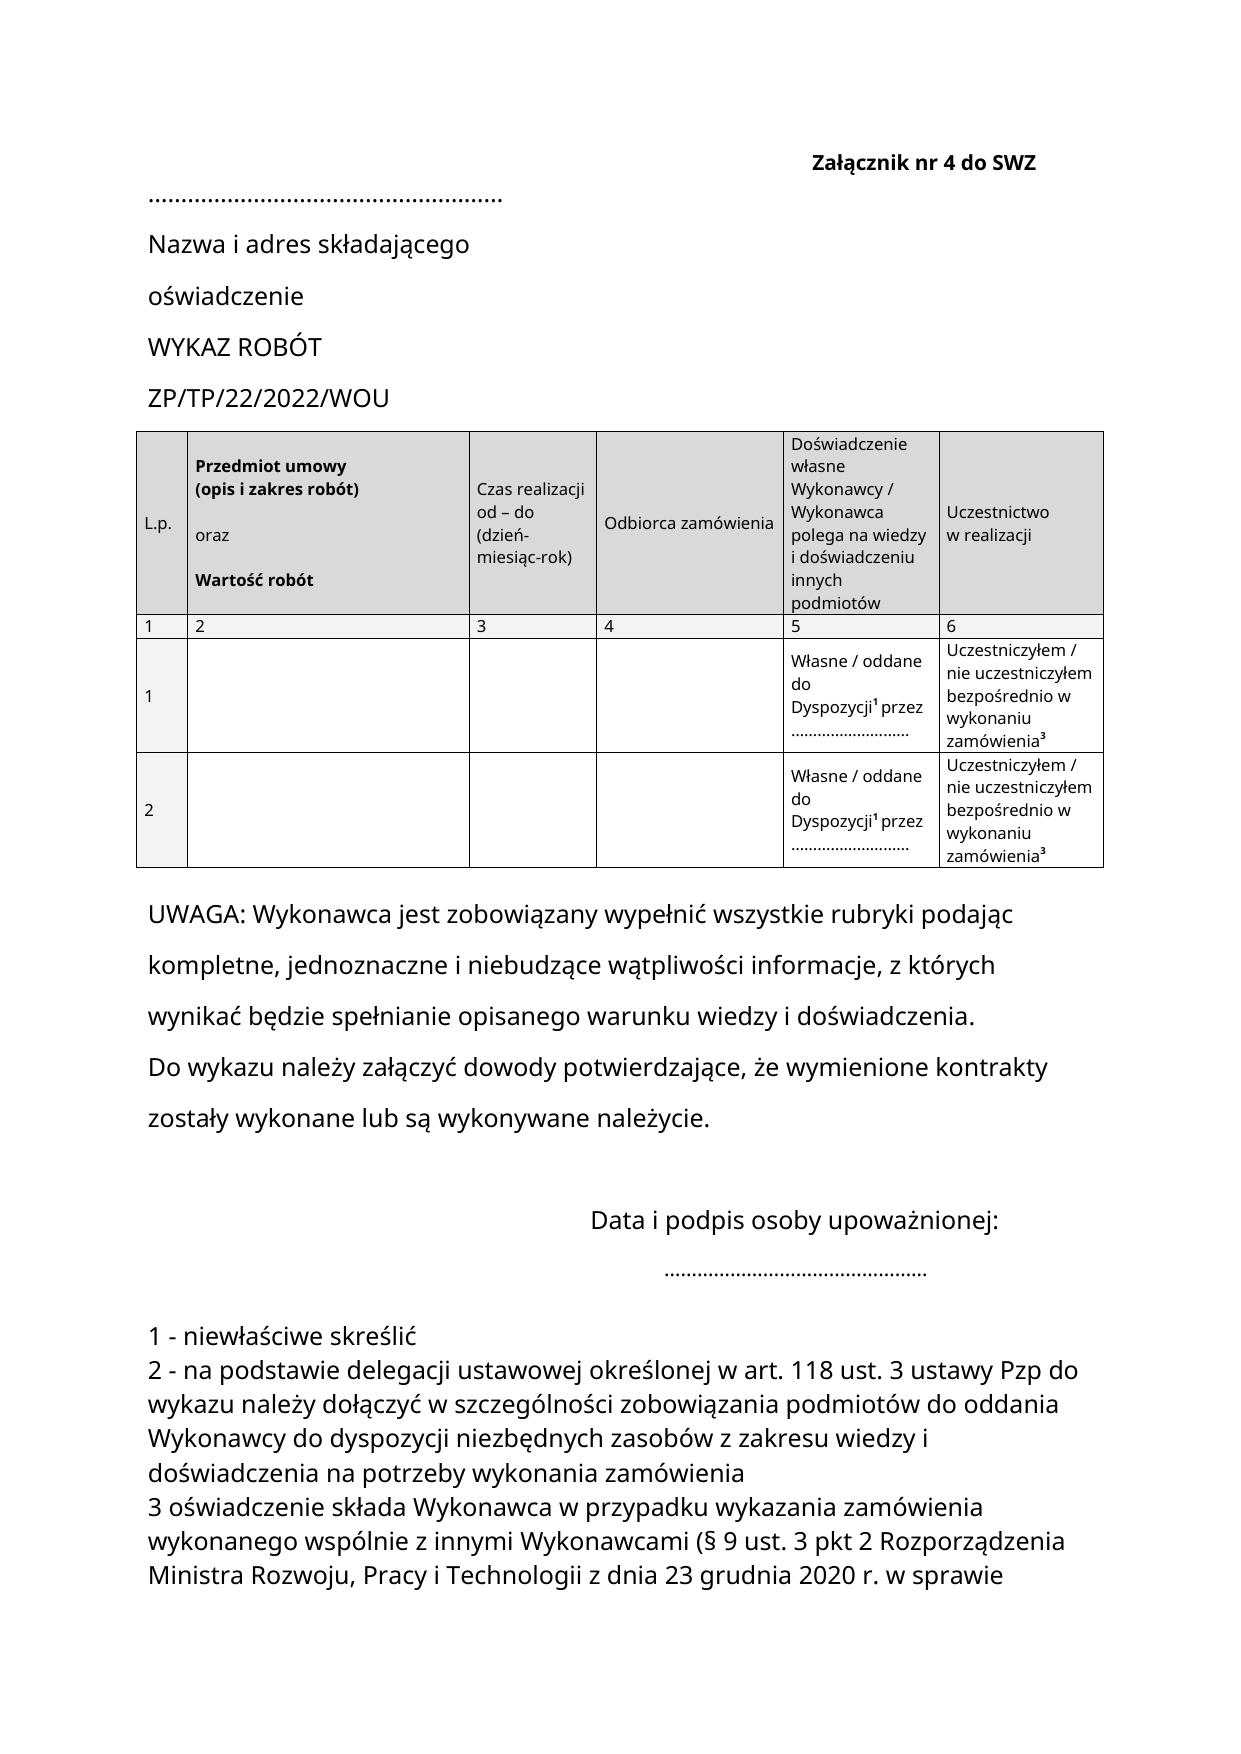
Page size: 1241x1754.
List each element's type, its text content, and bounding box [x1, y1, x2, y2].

text ………………………………………… [590, 1254, 1093, 1282]
table_cell Własne / oddane do Dyspozycji1 przez ……………………… [784, 753, 939, 867]
text UWAGA: Wykonawca jest zobowiązany wypełnić wszystkie rubryki podając kompletne, jednoznaczne i niebudzące wątpliwości informacje, z których wynikać będzie spełnianie opisanego warunku wiedzy i doświadczenia. [148, 896, 1093, 1032]
text ……………………………………………… [148, 176, 1093, 210]
table_cell [470, 639, 596, 752]
table_cell [597, 639, 783, 752]
table_header Uczestnictwo w realizacji [940, 432, 1103, 614]
table_cell [188, 639, 469, 752]
table_cell [188, 753, 469, 867]
table_cell Uczestniczyłem / nie uczestniczyłem bezpośrednio w wykonaniu zamówienia3 [940, 753, 1103, 867]
table_cell 6 [940, 615, 1103, 638]
text Nazwa i adres składającego oświadczenie [148, 227, 605, 312]
table_header Czas realizacji od – do (dzień-miesiąc-rok) [470, 432, 596, 614]
text WYKAZ ROBÓT [148, 329, 1093, 363]
table_header Doświadczenie własne Wykonawcy / Wykonawca polega na wiedzy i doświadczeniu innych podmiotów [784, 432, 939, 614]
table_cell [470, 753, 596, 867]
table_cell 1 [137, 639, 187, 752]
table_cell Własne / oddane do Dyspozycji1 przez ……………………… [784, 639, 939, 752]
table_header L.p. [137, 432, 187, 614]
text 2 - na podstawie delegacji ustawowej określonej w art. 118 ust. 3 ustawy Pzp do wykazu należy dołączyć w szczególności zobowiązania podmiotów do oddania Wykonawcy do dyspozycji niezbędnych zasobów z zakresu wiedzy i doświadczenia na potrzeby wykonania zamówienia [148, 1353, 1093, 1489]
table_cell [597, 753, 783, 867]
text Do wykazu należy załączyć dowody potwierdzające, że wymienione kontrakty zostały wykonane lub są wykonywane należycie. [148, 1049, 1093, 1134]
table_cell 5 [784, 615, 939, 638]
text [148, 1489, 1093, 1591]
text 1 - niewłaściwe skreślić [148, 1319, 1093, 1353]
table_cell Uczestniczyłem / nie uczestniczyłem bezpośrednio w wykonaniu zamówienia3 [940, 639, 1103, 752]
table_cell 4 [597, 615, 783, 638]
table_header Odbiorca zamówienia [597, 432, 783, 614]
table_cell 2 [137, 753, 187, 867]
text ZP/TP/22/2022/WOU [148, 380, 1093, 414]
text Załącznik nr 4 do SWZ [812, 148, 1169, 176]
table_header Przedmiot umowy (opis i zakres robót) oraz Wartość robót [188, 432, 469, 614]
table_cell 2 [188, 615, 469, 638]
table_cell 1 [137, 615, 187, 638]
text Data i podpis osoby upoważnionej: [148, 1203, 1093, 1237]
table_cell 3 [470, 615, 596, 638]
